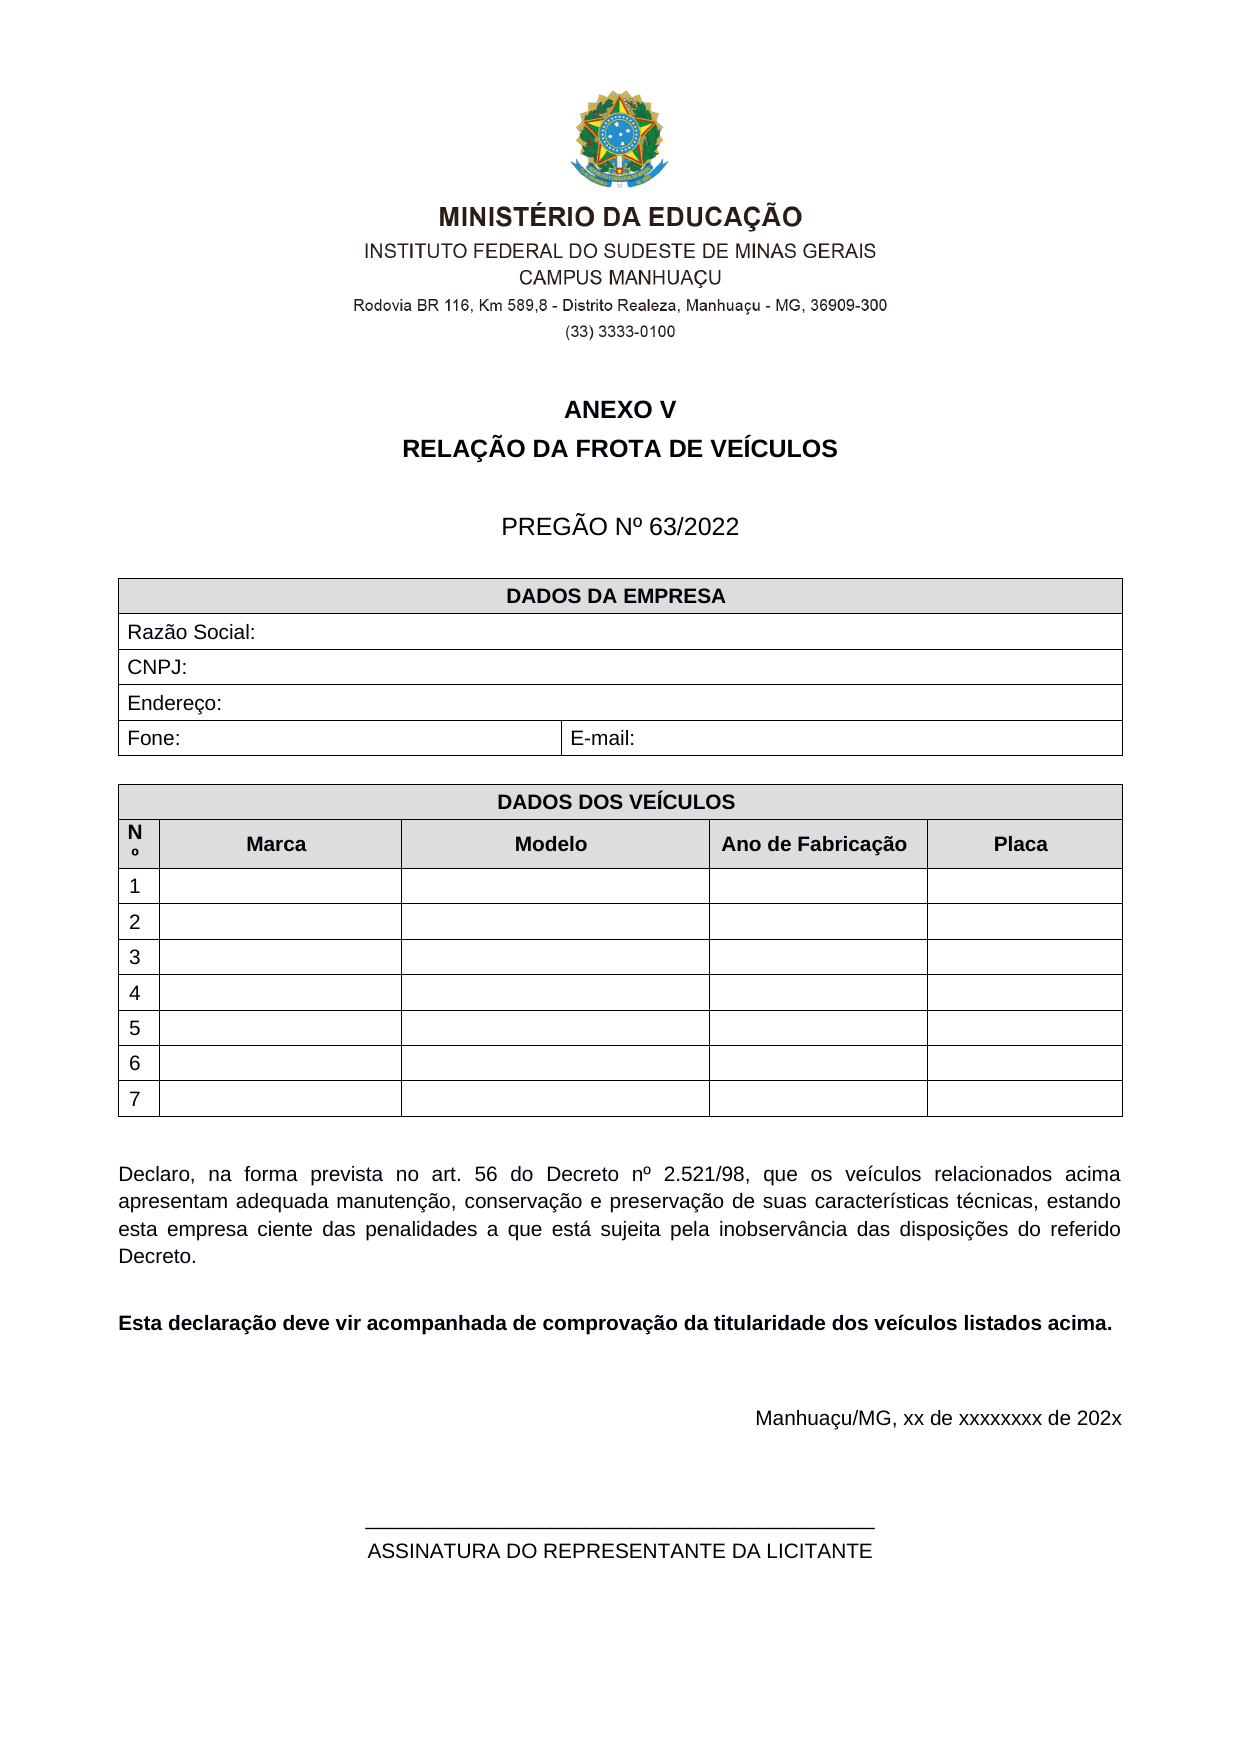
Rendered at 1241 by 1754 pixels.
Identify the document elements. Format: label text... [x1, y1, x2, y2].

table_cell Marca [160, 820, 401, 868]
table_cell 2 [119, 904, 159, 939]
table_cell 7 [119, 1081, 159, 1116]
text ____________________________________________ [118, 1506, 1122, 1530]
table_header DADOS DA EMPRESA [119, 579, 1122, 613]
table_cell [160, 869, 401, 903]
table_cell [402, 1011, 709, 1045]
table_cell [160, 1046, 401, 1080]
text PREGÃO Nº 63/2022 [118, 511, 1122, 540]
table_cell [160, 940, 401, 974]
table_cell [710, 940, 927, 974]
text Esta declaração deve vir acompanhada de comprovação da titularidade dos veículos listados acima. [118, 1311, 1122, 1335]
table_cell [928, 975, 1122, 1009]
table_cell [160, 1081, 401, 1116]
table_cell [710, 975, 927, 1009]
table_cell [928, 904, 1122, 939]
table_cell [160, 904, 401, 939]
table_cell 6 [119, 1046, 159, 1080]
table_cell [928, 869, 1122, 903]
table_cell [710, 904, 927, 939]
table_cell Nº [119, 820, 159, 868]
table_cell [160, 1011, 401, 1045]
table_cell Ano de Fabricação [710, 820, 927, 868]
table_cell Fone: [119, 721, 561, 755]
table_cell 5 [119, 1011, 159, 1045]
table_cell [928, 1081, 1122, 1116]
table_cell 4 [119, 975, 159, 1009]
text ASSINATURA DO REPRESENTANTE DA LICITANTE [118, 1539, 1122, 1563]
table_cell [710, 1046, 927, 1080]
text Manhuaçu/MG, xx de xxxxxxxx de 202x [118, 1406, 1122, 1429]
table_cell [928, 1046, 1122, 1080]
table_cell [402, 1081, 709, 1116]
table_cell Endereço: [119, 685, 1122, 719]
table_cell 3 [119, 940, 159, 974]
table_cell 1 [119, 869, 159, 903]
table_cell Placa [928, 820, 1122, 868]
table_cell CNPJ: [119, 650, 1122, 684]
table_cell [928, 1011, 1122, 1045]
table_cell Modelo [402, 820, 709, 868]
table_cell [402, 869, 709, 903]
picture [221, 78, 1019, 376]
table_cell [710, 1011, 927, 1045]
table_cell E-mail: [562, 721, 1122, 755]
table_cell [928, 940, 1122, 974]
table_header DADOS DOS VEÍCULOS [119, 785, 1122, 819]
table_cell Razão Social: [119, 614, 1122, 649]
table_cell [402, 975, 709, 1009]
table_cell [160, 975, 401, 1009]
table_cell [710, 869, 927, 903]
text RELAÇÃO DA FROTA DE VEÍCULOS [118, 433, 1122, 462]
text ANEXO V [118, 394, 1122, 423]
text Declaro, na forma prevista no art. 56 do Decreto nº 2.521/98, que os veículos relacionados acima apresentam adequada manutenção, conservação e preservação de suas características técnicas, estando esta empresa ciente das penalidades a que está sujeita pela inobservância das disposições do referido Decreto. [118, 1162, 1122, 1268]
table_cell [402, 1046, 709, 1080]
table_cell [710, 1081, 927, 1116]
table_cell [402, 904, 709, 939]
table_cell [402, 940, 709, 974]
